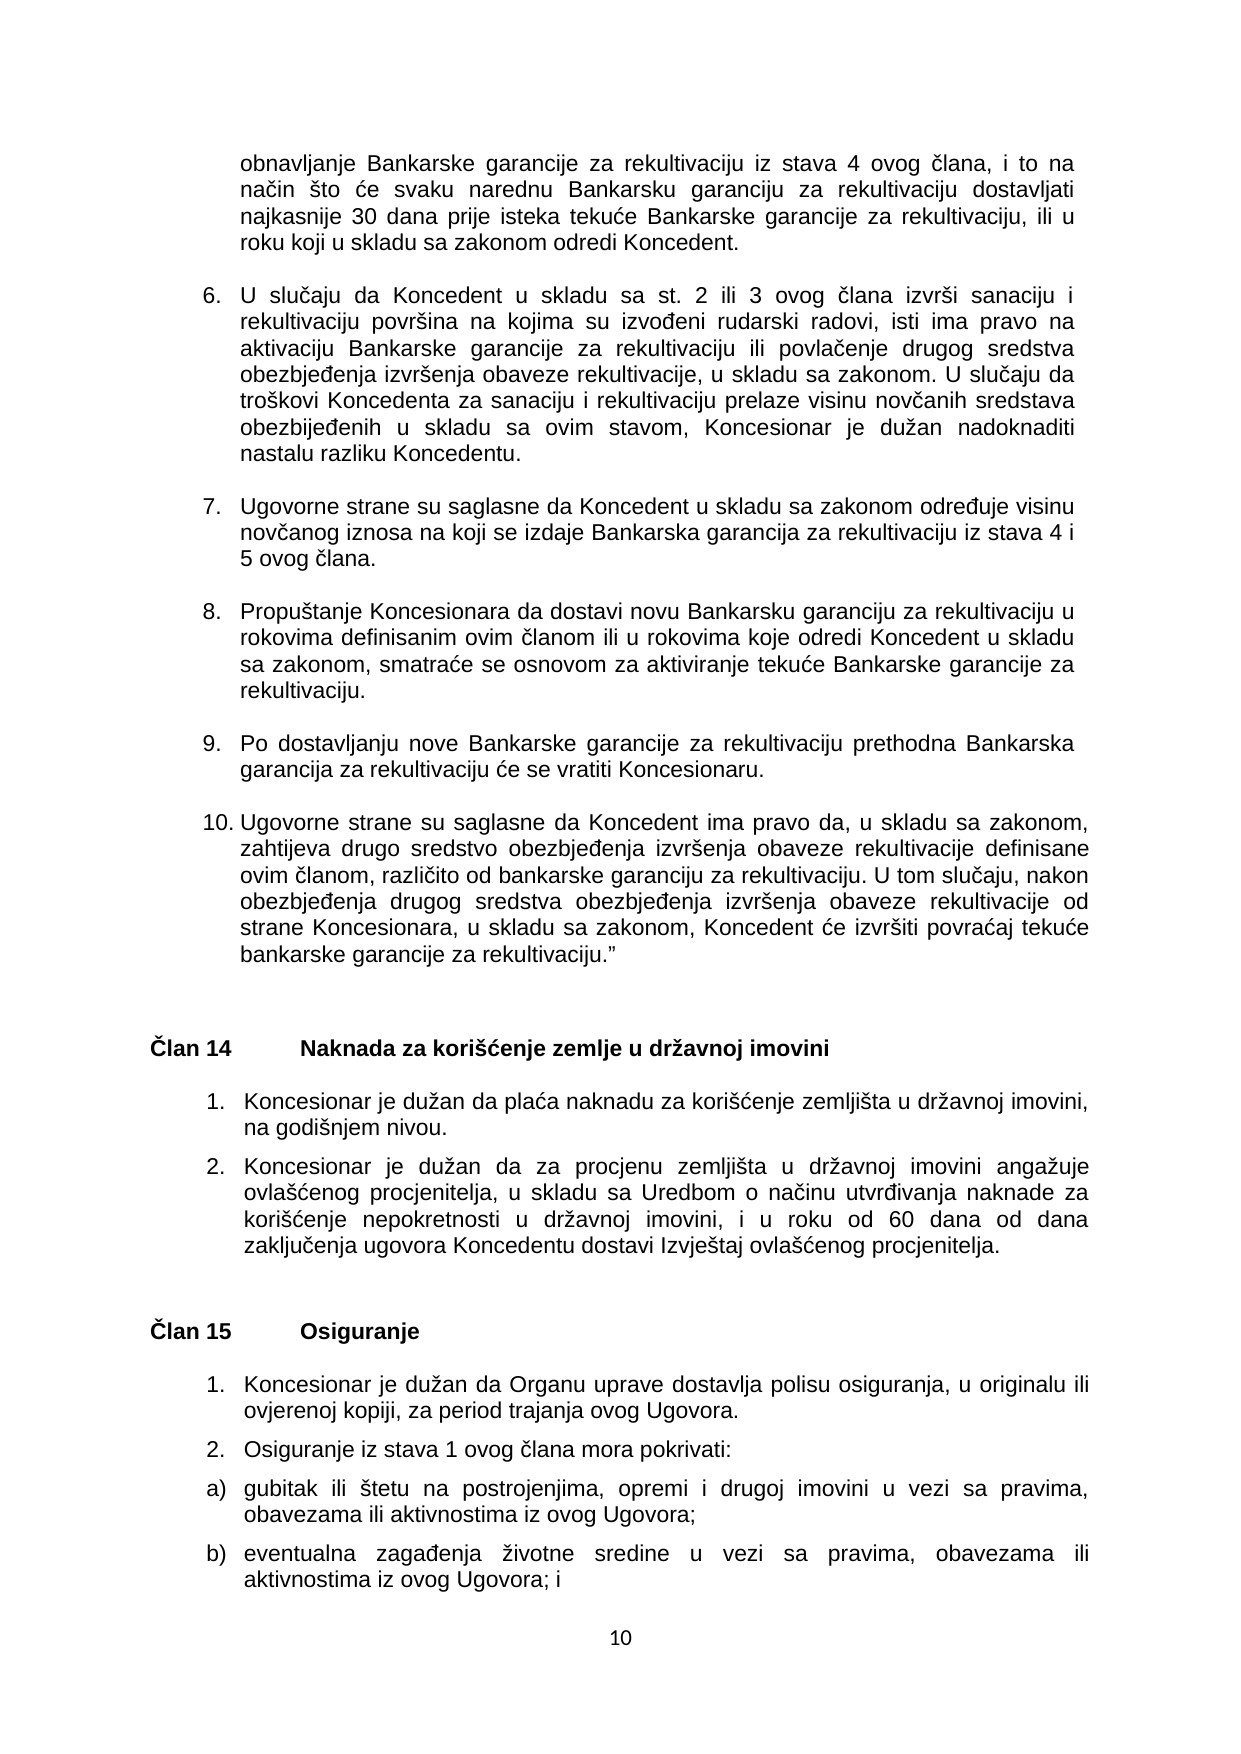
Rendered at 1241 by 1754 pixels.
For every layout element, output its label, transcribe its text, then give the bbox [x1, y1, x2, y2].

list Ugovorne strane su saglasne da Koncedent ima pravo da, u skladu sa zakonom, zahtijeva drugo sredstvo obezbjeđenja izvršenja obaveze rekultivacije definisane ovim članom, različito od bankarske garanciju za rekultivaciju. U tom slučaju, nakon obezbjeđenja drugog sredstva obezbjeđenja izvršenja obaveze rekultivacije od strane Koncesionara, u skladu sa zakonom, Koncedent će izvršiti povraćaj tekuće bankarske garancije za rekultivaciju.” [202, 809, 1090, 967]
list gubitak ili štetu na postrojenjima, opremi i drugoj imovini u vezi sa pravima, obavezama ili aktivnostima iz ovog Ugovora; [206, 1475, 1090, 1527]
list U slučaju da Koncedent u skladu sa st. 2 ili 3 ovog člana izvrši sanaciju i rekultivaciju površina na kojima su izvođeni rudarski radovi, isti ima pravo na aktivaciju Bankarske garancije za rekultivaciju ili povlačenje drugog sredstva obezbjeđenja izvršenja obaveze rekultivacije, u skladu sa zakonom. U slučaju da troškovi Koncedenta za sanaciju i rekultivaciju prelaze visinu novčanih sredstava obezbijeđenih u skladu sa ovim stavom, Koncesionar je dužan nadoknaditi nastalu razliku Koncedentu. [202, 282, 1075, 466]
list Osiguranje [150, 1318, 1090, 1344]
list Koncesionar je dužan da Organu uprave dostavlja polisu osiguranja, u originalu ili ovjerenoj kopiji, za period trajanja ovog Ugovora. [206, 1371, 1090, 1423]
list Propuštanje Koncesionara da dostavi novu Bankarsku garanciju za rekultivaciju u rokovima definisanim ovim članom ili u rokovima koje odredi Koncedent u skladu sa zakonom, smatraće se osnovom za aktiviranje tekuće Bankarske garancije za rekultivaciju. [202, 598, 1075, 703]
list Koncesionar je dužan da plaća naknadu za korišćenje zemljišta u državnoj imovini, na godišnjem nivou. [206, 1088, 1090, 1140]
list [202, 150, 1075, 255]
list Po dostavljanju nove Bankarske garancije za rekultivaciju prethodna Bankarska garancija za rekultivaciju će se vratiti Koncesionaru. [202, 730, 1075, 782]
list Osiguranje iz stava 1 ovog člana mora pokrivati: [206, 1436, 1090, 1462]
list Ugovorne strane su saglasne da Koncedent u skladu sa zakonom određuje visinu novčanog iznosa na koji se izdaje Bankarska garancija za rekultivaciju iz stava 4 i 5 ovog člana. [202, 493, 1075, 572]
list Naknada za korišćenje zemlje u državnoj imovini [150, 1035, 1090, 1061]
list Koncesionar je dužan da za procjenu zemljišta u državnoj imovini angažuje ovlašćenog procjenitelja, u skladu sa Uredbom o načinu utvrđivanja naknade za korišćenje nepokretnosti u državnoj imovini, i u roku od 60 dana od dana zaključenja ugovora Koncedentu dostavi Izvještaj ovlašćenog procjenitelja. [206, 1153, 1090, 1258]
list eventualna zagađenja životne sredine u vezi sa pravima, obavezama ili aktivnostima iz ovog Ugovora; i [206, 1540, 1090, 1593]
